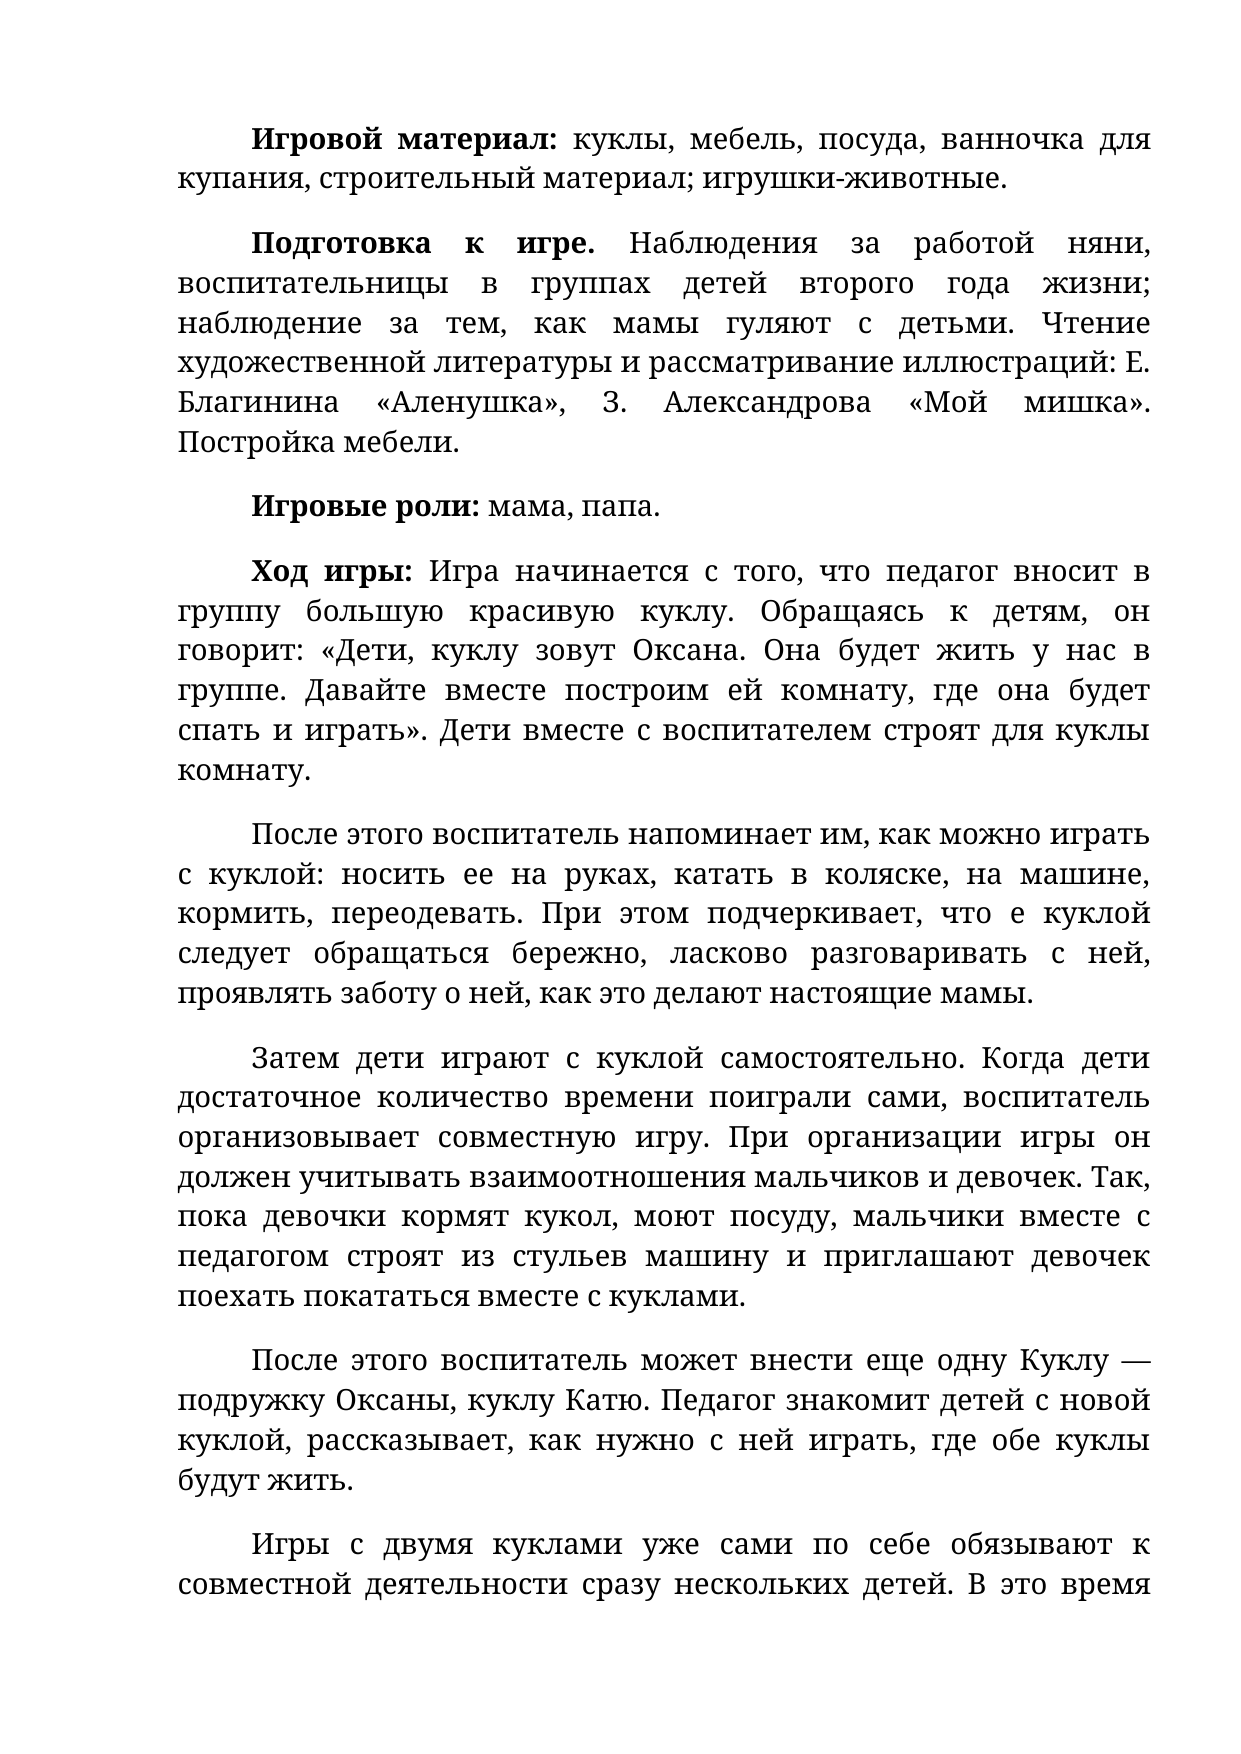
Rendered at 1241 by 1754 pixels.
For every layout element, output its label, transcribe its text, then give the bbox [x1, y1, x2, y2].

text Ход игры: Игра начинается с того, что педагог вносит в группу большую красивую куклу. Обращаясь к детям, он говорит: «Дети, куклу зовут Оксана. Она будет жить у нас в группе. Давайте вместе построим ей комнату, где она будет спать и играть». Дети вместе с воспитателем строят для куклы комнату. [177, 550, 1152, 788]
text После этого воспитатель может внести еще одну Куклу — подружку Оксаны, куклу Катю. Педагог знакомит детей с новой куклой, рассказывает, как нужно с ней играть, где обе куклы будут жить. [177, 1340, 1152, 1498]
text Подготовка к игре. Наблюдения за работой няни, воспитательницы в группах детей второго года жизни; наблюдение за тем, как мамы гуляют с детьми. Чтение художественной литературы и рассматривание иллюстраций: Е. Благинина «Аленушка», З. Александрова «Мой мишка». Постройка мебели. [177, 222, 1152, 461]
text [177, 1523, 1152, 1603]
text Затем дети играют с куклой самостоятельно. Когда дети достаточное количество времени поиграли сами, воспитатель организовывает совместную игру. При организации игры он должен учитывать взаимоотношения мальчиков и девочек. Так, пока девочки кормят кукол, моют посуду, мальчики вместе с педагогом строят из стульев машину и приглашают девочек поехать покататься вместе с куклами. [177, 1037, 1152, 1315]
text Игровые роли: мама, папа. [177, 486, 1152, 525]
text Игровой материал: куклы, мебель, посуда, ванночка для купания, строительный материал; игрушки-животные. [177, 118, 1152, 197]
text После этого воспитатель напоминает им, как можно играть с куклой: носить ее на руках, катать в коляске, на машине, кормить, переодевать. При этом подчеркивает, что е куклой следует обращаться бережно, ласково разговаривать с ней, проявлять заботу о ней, как это делают настоящие мамы. [177, 813, 1152, 1012]
